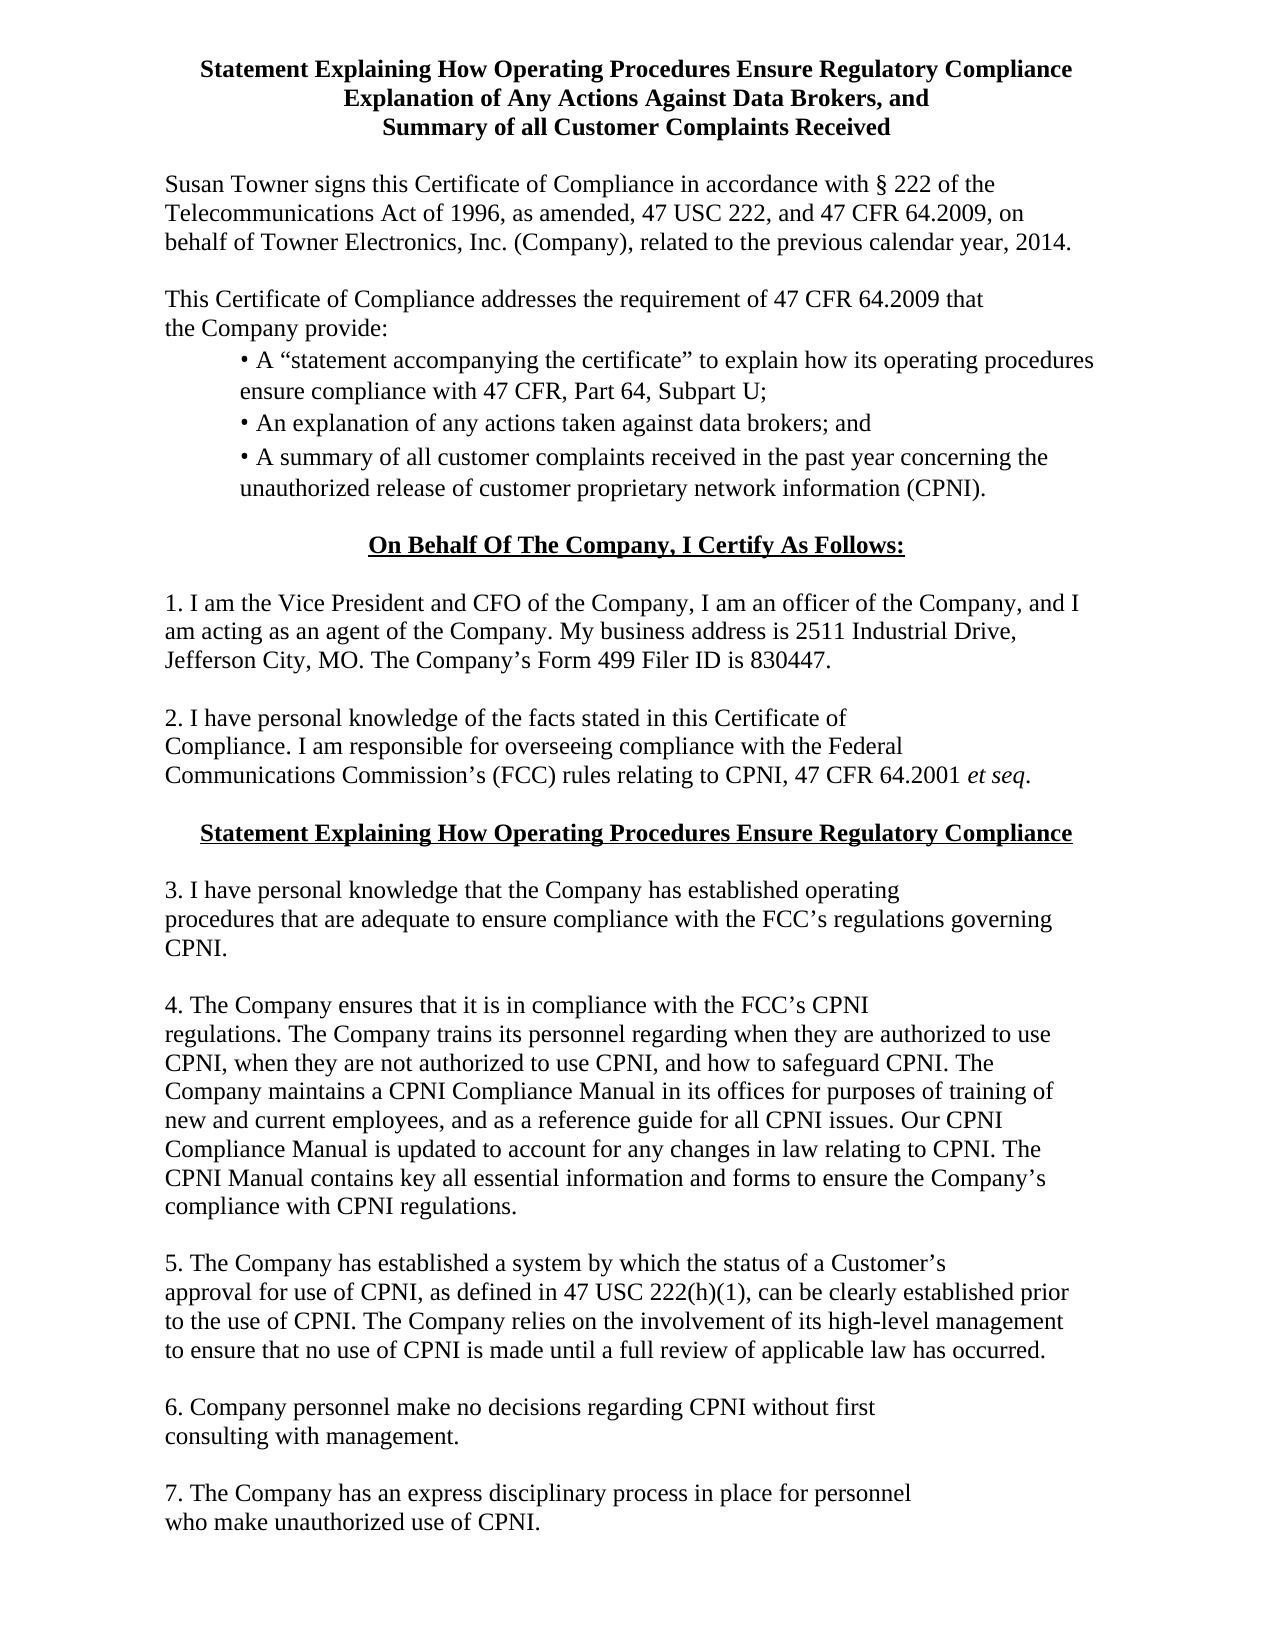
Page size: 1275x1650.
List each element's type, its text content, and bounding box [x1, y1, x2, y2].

text unauthorized release of customer proprietary network information (CPNI). [239, 473, 1108, 501]
text CPNI, when they are not authorized to use CPNI, and how to safeguard CPNI. The [164, 1048, 1108, 1076]
text Compliance Manual is updated to account for any changes in law relating to CPNI. The [164, 1134, 1108, 1163]
text 1. I am the Vice President and CFO of the Company, I am an officer of the Company, and I am acting as an agent of the Company. My business address is 2511 Industrial Drive, Jefferson City, MO. The Company’s Form 499 Filer ID is 830447. [164, 588, 1108, 674]
text Communications Commission’s (FCC) rules relating to CPNI, 47 CFR 64.2001 et seq. [164, 760, 1108, 789]
text who make unauthorized use of CPNI. [164, 1507, 1108, 1536]
text 5. The Company has established a system by which the status of a Customer’s [164, 1248, 1108, 1277]
text the Company provide: [164, 313, 1108, 342]
text This Certificate of Compliance addresses the requirement of 47 CFR 64.2009 that [164, 284, 1108, 313]
text new and current employees, and as a reference guide for all CPNI issues. Our CPNI [164, 1105, 1108, 1134]
text 3. I have personal knowledge that the Company has established operating [164, 875, 1108, 904]
text to ensure that no use of CPNI is made until a full review of applicable law has occurred. [164, 1335, 1108, 1363]
text Explanation of Any Actions Against Data Brokers, and [164, 83, 1108, 112]
text Company maintains a CPNI Compliance Manual in its offices for purposes of training of [164, 1076, 1108, 1105]
text ensure compliance with 47 CFR, Part 64, Subpart U; [239, 376, 1108, 404]
text CPNI Manual contains key all essential information and forms to ensure the Company’s compliance with CPNI regulations. [164, 1163, 1108, 1220]
text Statement Explaining How Operating Procedures Ensure Regulatory Compliance [164, 54, 1108, 83]
text On Behalf Of The Company, I Certify As Follows: [164, 530, 1108, 559]
text Telecommunications Act of 1996, as amended, 47 USC 222, and 47 CFR 64.2009, on [164, 198, 1108, 227]
text 4. The Company ensures that it is in compliance with the FCC’s CPNI [164, 990, 1108, 1019]
text CPNI. [164, 933, 1108, 961]
text consulting with management. [164, 1421, 1108, 1450]
text • A “statement accompanying the certificate” to explain how its operating procedures [239, 342, 1108, 376]
text to the use of CPNI. The Company relies on the involvement of its high-level management [164, 1306, 1108, 1335]
text procedures that are adequate to ensure compliance with the FCC’s regulations governing [164, 904, 1108, 933]
text • A summary of all customer complaints received in the past year concerning the [239, 438, 1108, 473]
text 2. I have personal knowledge of the facts stated in this Certificate of [164, 703, 1108, 731]
text behalf of Towner Electronics, Inc. (Company), related to the previous calendar year, 2014. [164, 227, 1108, 255]
text Compliance. I am responsible for overseeing compliance with the Federal [164, 731, 1108, 760]
text Summary of all Customer Complaints Received [164, 112, 1108, 140]
text Statement Explaining How Operating Procedures Ensure Regulatory Compliance [164, 818, 1108, 846]
text 7. The Company has an express disciplinary process in place for personnel [164, 1478, 1108, 1507]
text 6. Company personnel make no decisions regarding CPNI without first [164, 1392, 1108, 1421]
text • An explanation of any actions taken against data brokers; and [239, 404, 1108, 438]
text approval for use of CPNI, as defined in 47 USC 222(h)(1), can be clearly established prior [164, 1277, 1108, 1306]
text regulations. The Company trains its personnel regarding when they are authorized to use [164, 1019, 1108, 1048]
text Susan Towner signs this Certificate of Compliance in accordance with § 222 of the [164, 169, 1108, 198]
